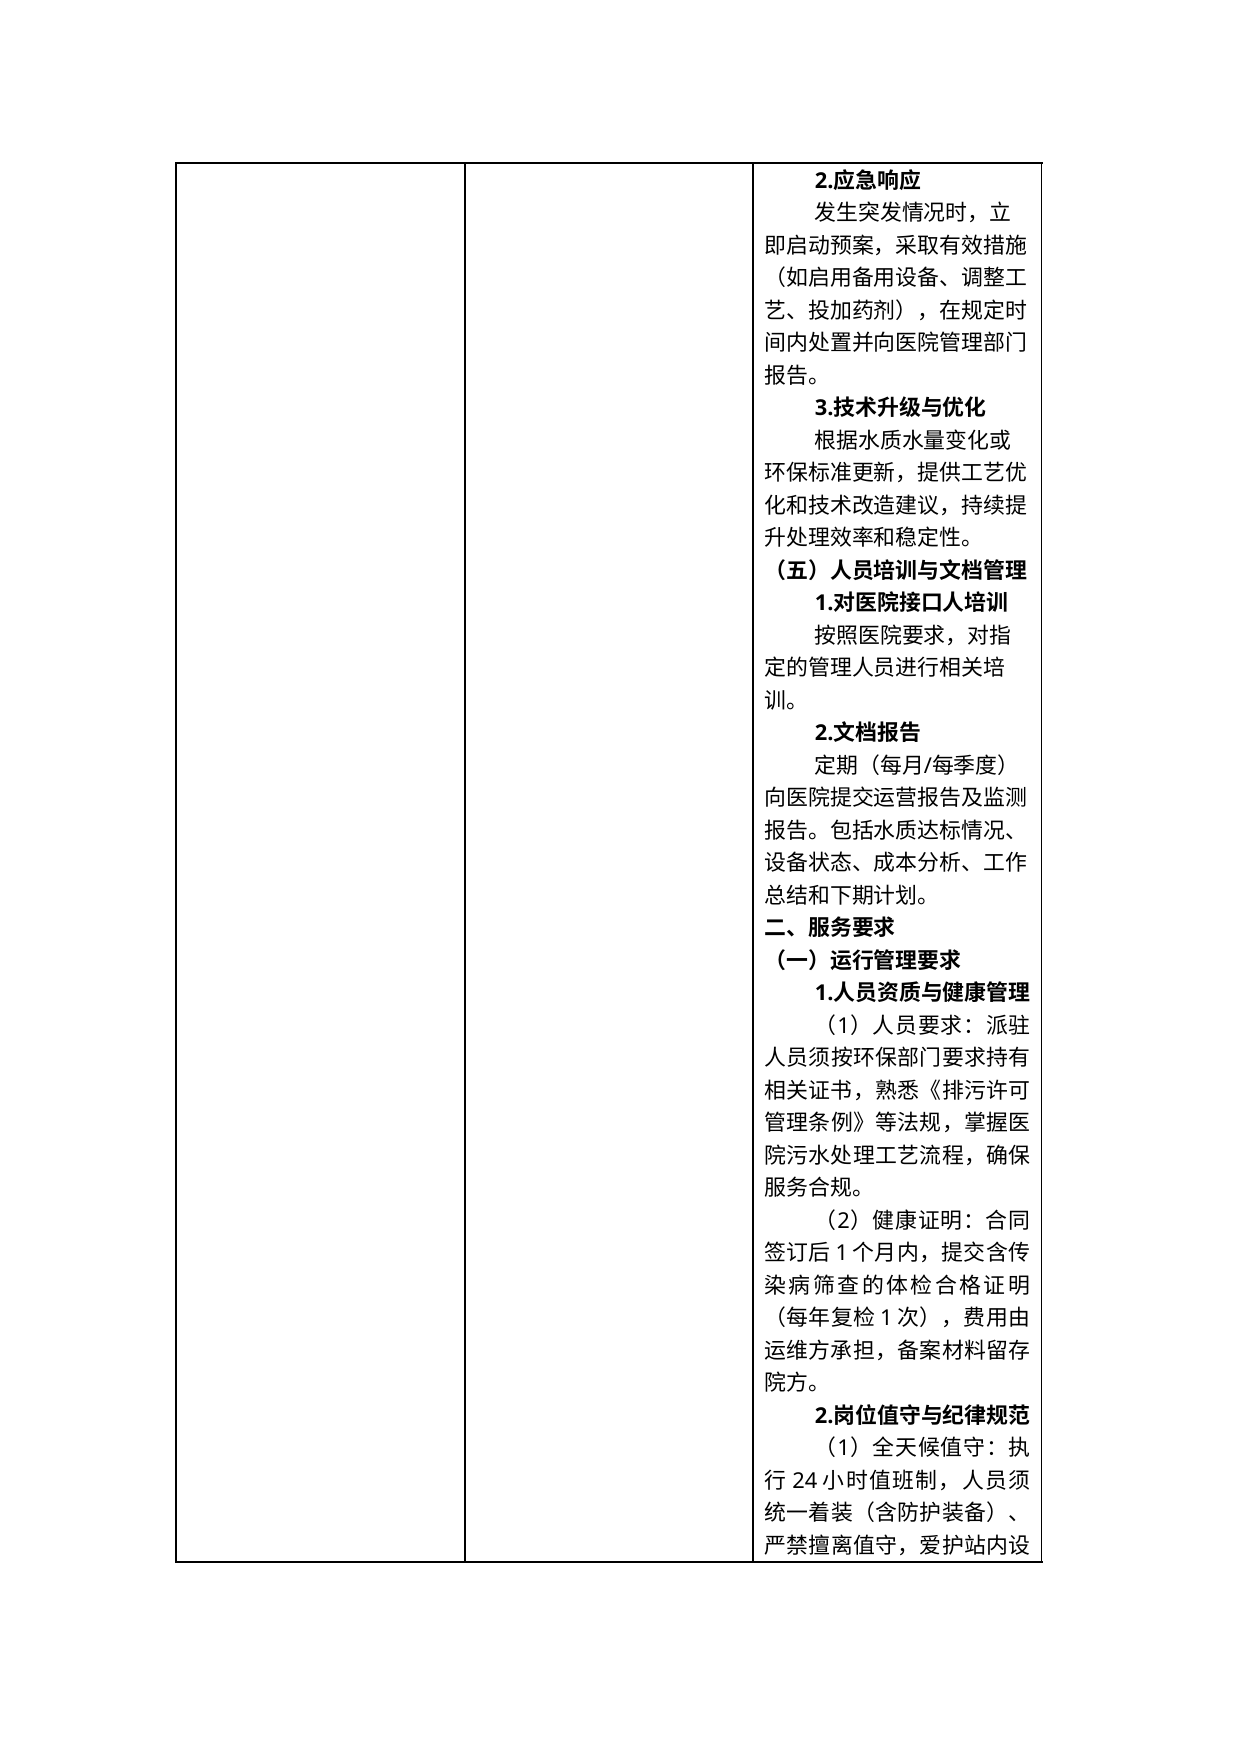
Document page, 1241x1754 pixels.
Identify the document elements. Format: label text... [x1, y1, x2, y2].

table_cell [754, 164, 1041, 1561]
table_cell 1 [177, 164, 464, 1561]
table_cell [466, 164, 752, 1561]
